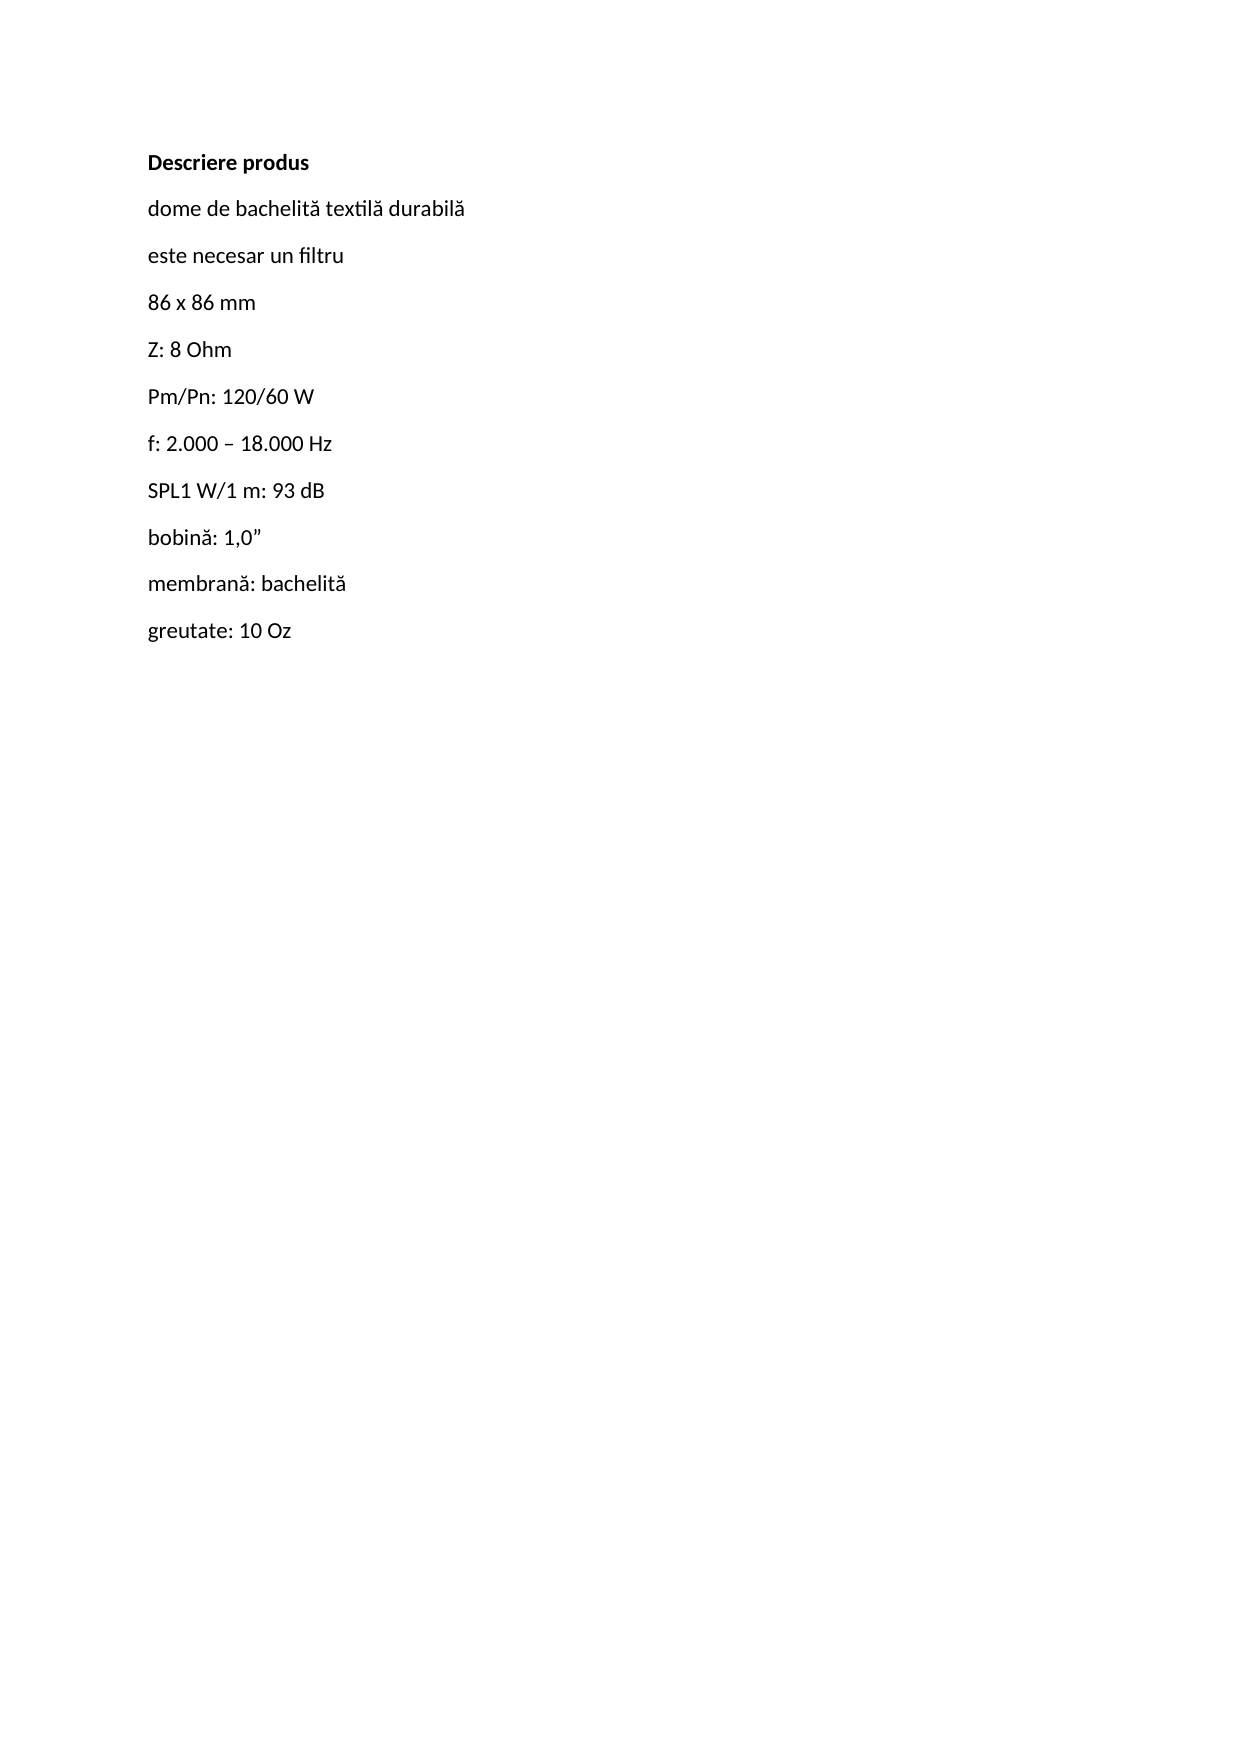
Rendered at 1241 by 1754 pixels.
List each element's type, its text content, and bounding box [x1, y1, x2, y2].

text dome de bachelită textilă durabilă [148, 194, 1093, 222]
text SPL1 W/1 m: 93 dB [148, 476, 1093, 504]
text Z: 8 Ohm [148, 335, 1093, 363]
text membrană: bachelită [148, 569, 1093, 597]
text Descriere produs [148, 148, 1093, 176]
text Pm/Pn: 120/60 W [148, 382, 1093, 410]
text bobină: 1,0” [148, 523, 1093, 551]
text este necesar un filtru [148, 241, 1093, 269]
text f: 2.000 – 18.000 Hz [148, 429, 1093, 457]
text 86 x 86 mm [148, 288, 1093, 316]
text greutate: 10 Oz [148, 616, 1093, 644]
